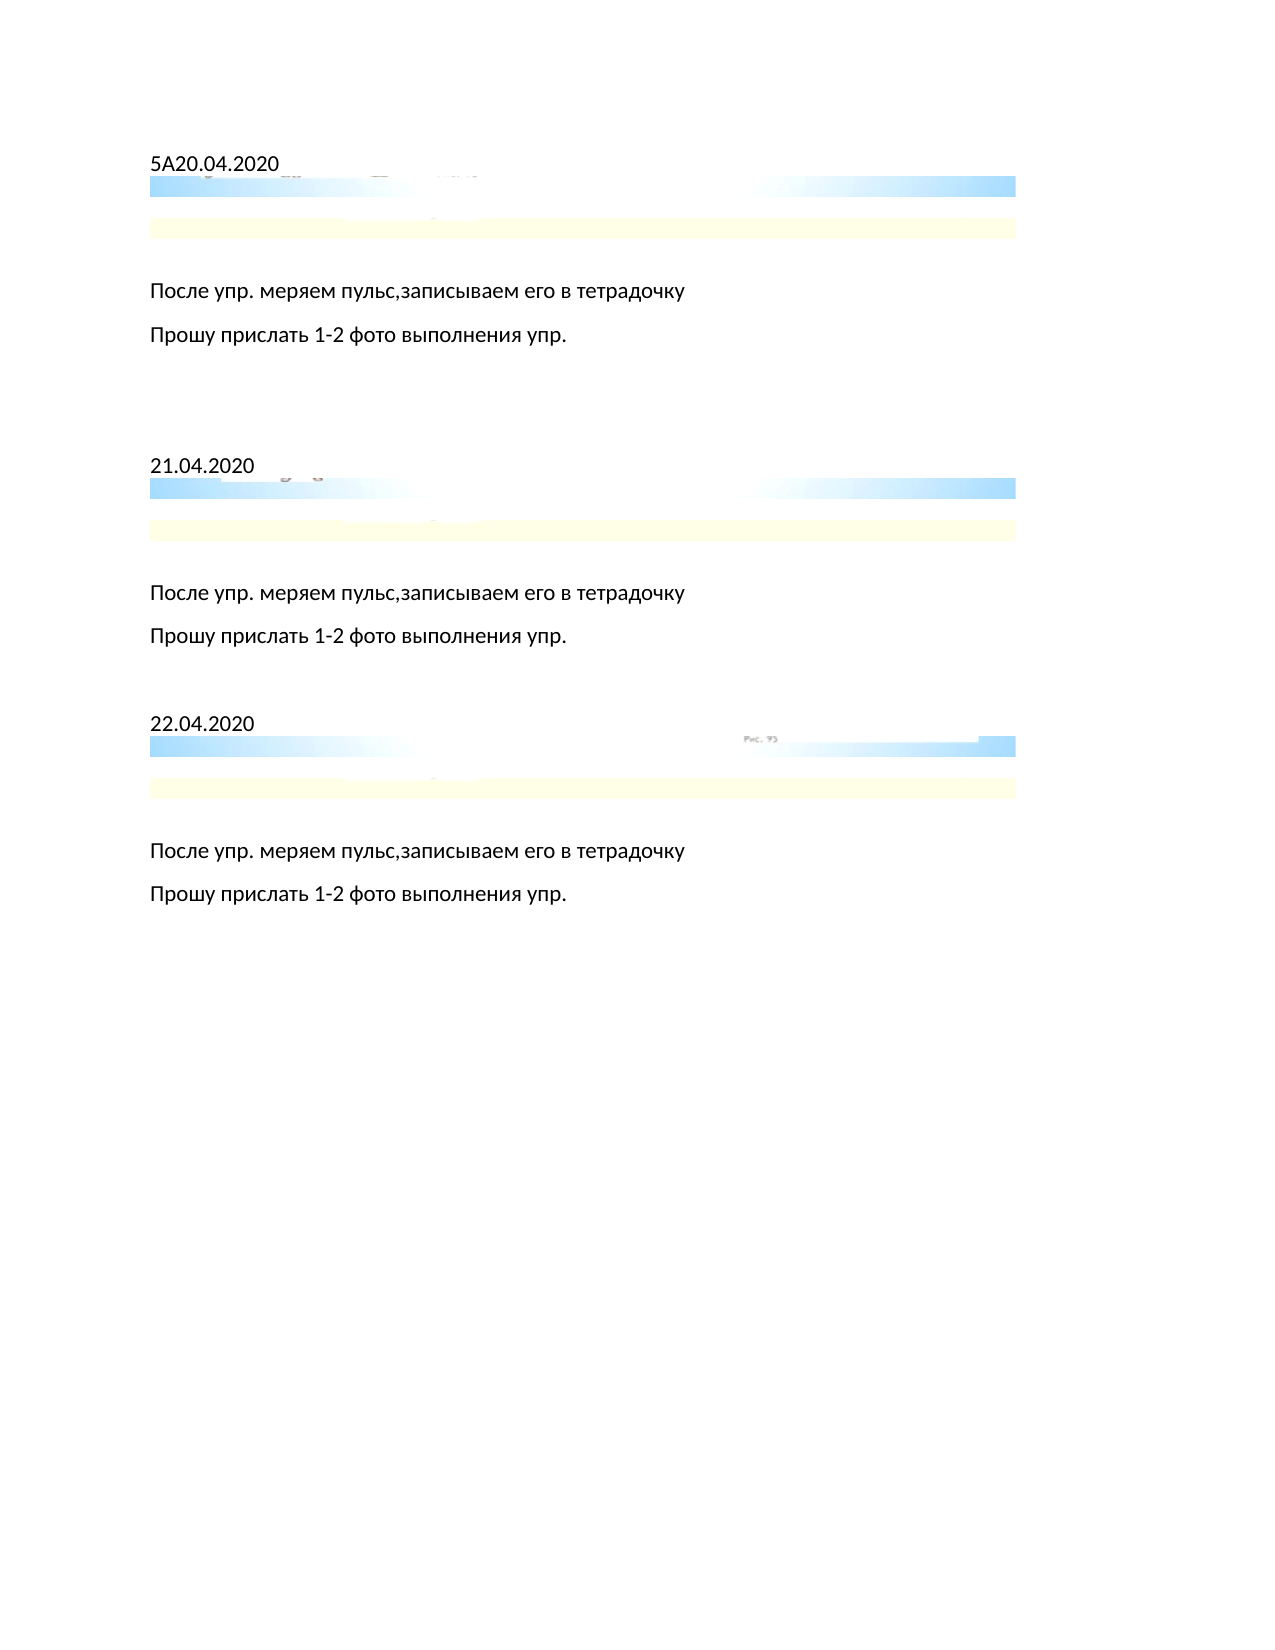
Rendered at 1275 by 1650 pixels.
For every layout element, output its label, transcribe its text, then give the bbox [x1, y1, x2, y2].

text После упр. меряем пульс,записываем его в тетрадочку [150, 578, 1125, 606]
text После упр. меряем пульс,записываем его в тетрадочку [150, 836, 1125, 863]
text 5А20.04.2020 [150, 150, 1125, 177]
text Прошу прислать 1-2 фото выполнения упр. [150, 321, 1125, 348]
text 22.04.2020 [150, 709, 1125, 736]
text Прошу прислать 1-2 фото выполнения упр. [150, 880, 1125, 907]
text После упр. меряем пульс,записываем его в тетрадочку [150, 277, 1125, 304]
text Прошу прислать 1-2 фото выполнения упр. [150, 622, 1125, 649]
text 21.04.2020 [150, 452, 1125, 478]
